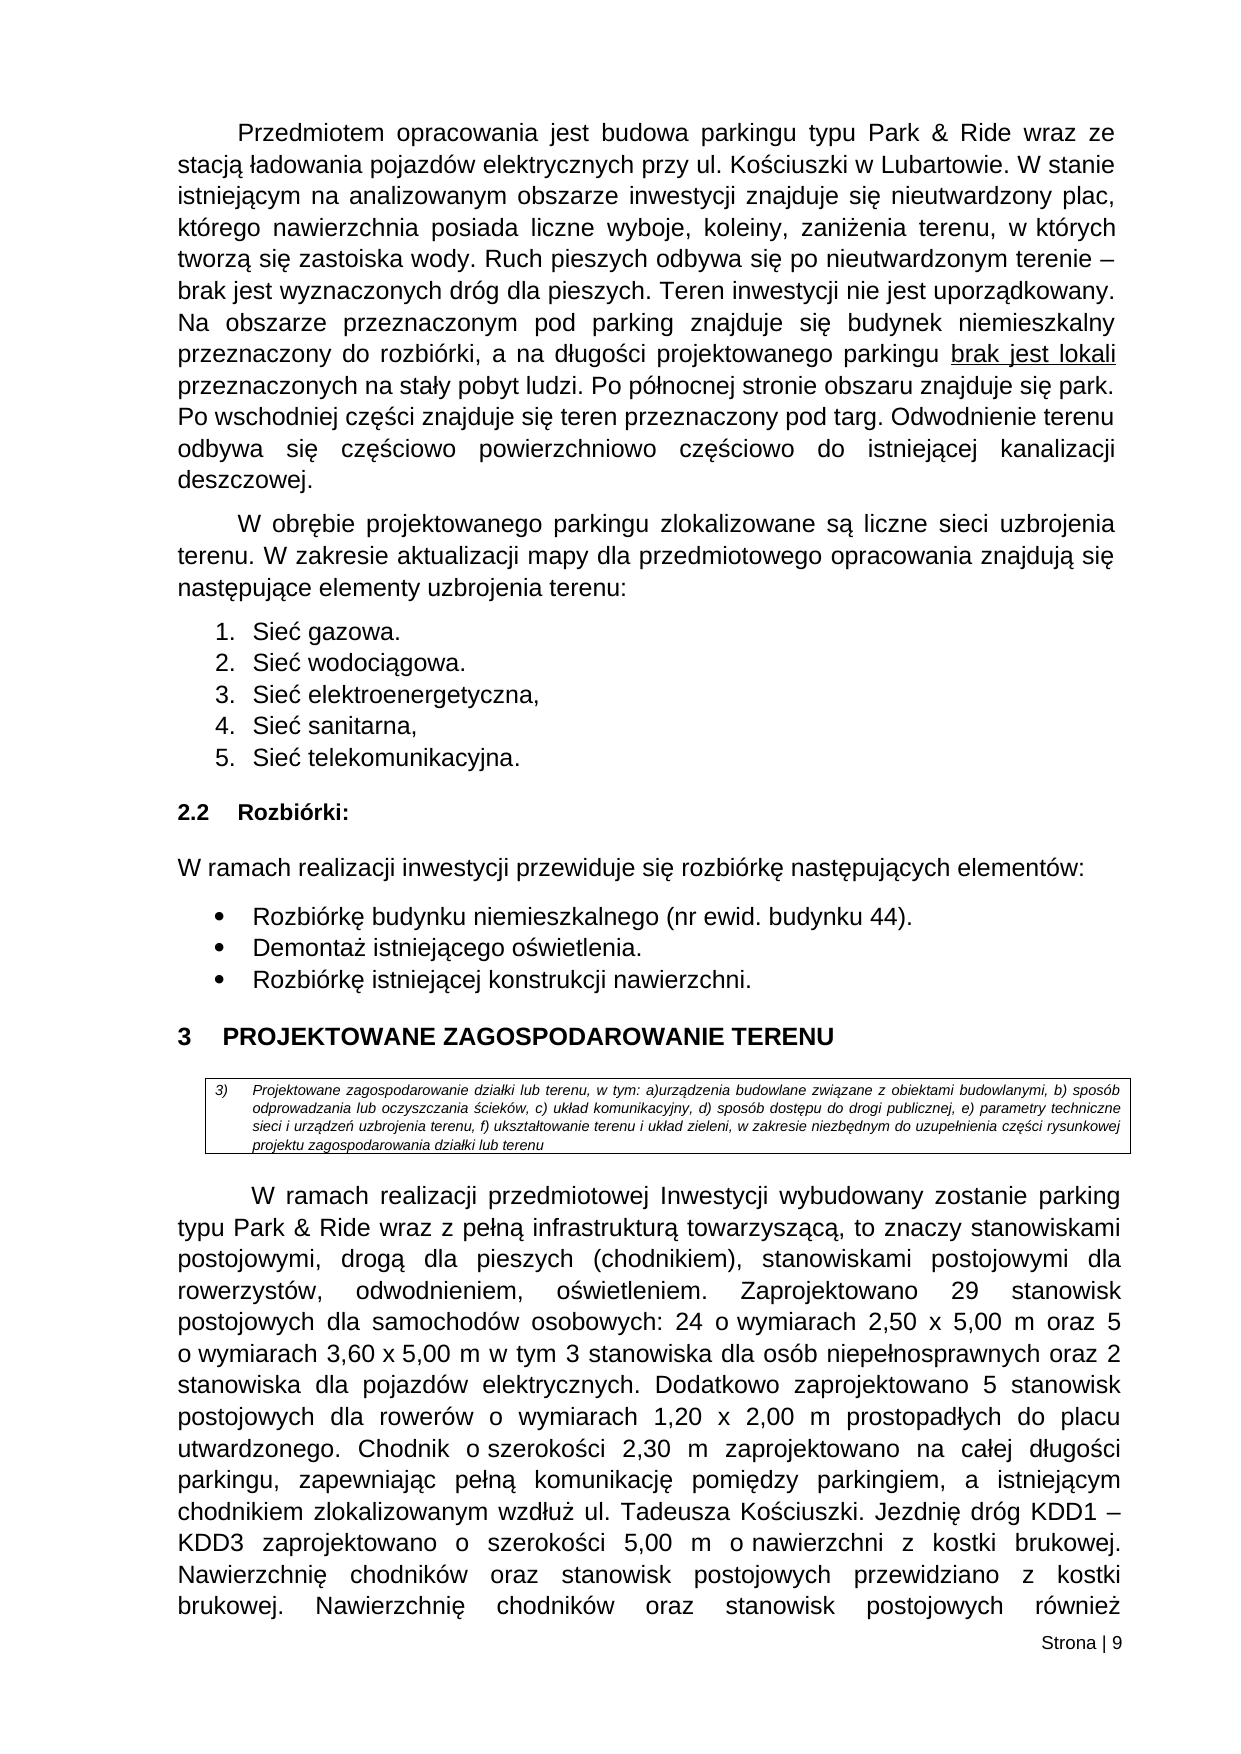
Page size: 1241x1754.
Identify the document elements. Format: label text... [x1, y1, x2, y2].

text W ramach realizacji inwestycji przewiduje się rozbiórkę następujących elementów: [177, 853, 1122, 882]
subtitle Rozbiórki: [177, 799, 1122, 826]
list Sieć sanitarna, [215, 711, 1122, 740]
text Przedmiotem opracowania jest budowa parkingu typu Park & Ride wraz ze stacją ładowania pojazdów elektrycznych przy ul. Kościuszki w Lubartowie. W stanie istniejącym na analizowanym obszarze inwestycji znajduje się nieutwardzony plac, którego nawierzchnia posiada liczne wyboje, koleiny, zaniżenia terenu, w których tworzą się zastoiska wody. Ruch pieszych odbywa się po nieutwardzonym terenie – brak jest wyznaczonych dróg dla pieszych. Teren inwestycji nie jest uporządkowany. Na obszarze przeznaczonym pod parking znajduje się budynek niemieszkalny przeznaczony do rozbiórki, a na długości projektowanego parkingu brak jest lokali przeznaczonych na stały pobyt ludzi. Po północnej stronie obszaru znajduje się park. Po wschodniej części znajduje się teren przeznaczony pod targ. Odwodnienie terenu odbywa się częściowo powierzchniowo częściowo do istniejącej kanalizacji deszczowej. [177, 118, 1116, 494]
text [177, 1181, 1122, 1620]
list Projektowane zagospodarowanie działki lub terenu, w tym: a)urządzenia budowlane związane z obiektami budowlanymi, b) sposób odprowadzania lub oczyszczania ścieków, c) układ komunikacyjny, d) sposób dostępu do drogi publicznej, e) parametry techniczne sieci i urządzeń uzbrojenia terenu, f) ukształtowanie terenu i układ zieleni, w zakresie niezbędnym do uzupełnienia części rysunkowej projektu zagospodarowania działki lub terenu [206, 1079, 1130, 1153]
list Sieć wodociągowa. [215, 648, 1122, 677]
subtitle PROJEKTOWANE ZAGOSPODAROWANIE TERENU [177, 1022, 1122, 1050]
list Demontaż istniejącego oświetlenia. [215, 933, 1122, 962]
list Rozbiórkę istniejącej konstrukcji nawierzchni. [215, 965, 1122, 994]
list Sieć elektroenergetyczna, [215, 680, 1122, 708]
text W obrębie projektowanego parkingu zlokalizowane są liczne sieci uzbrojenia terenu. W zakresie aktualizacji mapy dla przedmiotowego opracowania znajdują się następujące elementy uzbrojenia terenu: [177, 509, 1116, 601]
list Sieć telekomunikacyjna. [215, 743, 1122, 772]
list Rozbiórkę budynku niemieszkalnego (nr ewid. budynku 44). [215, 902, 1122, 930]
list Sieć gazowa. [215, 617, 1122, 645]
